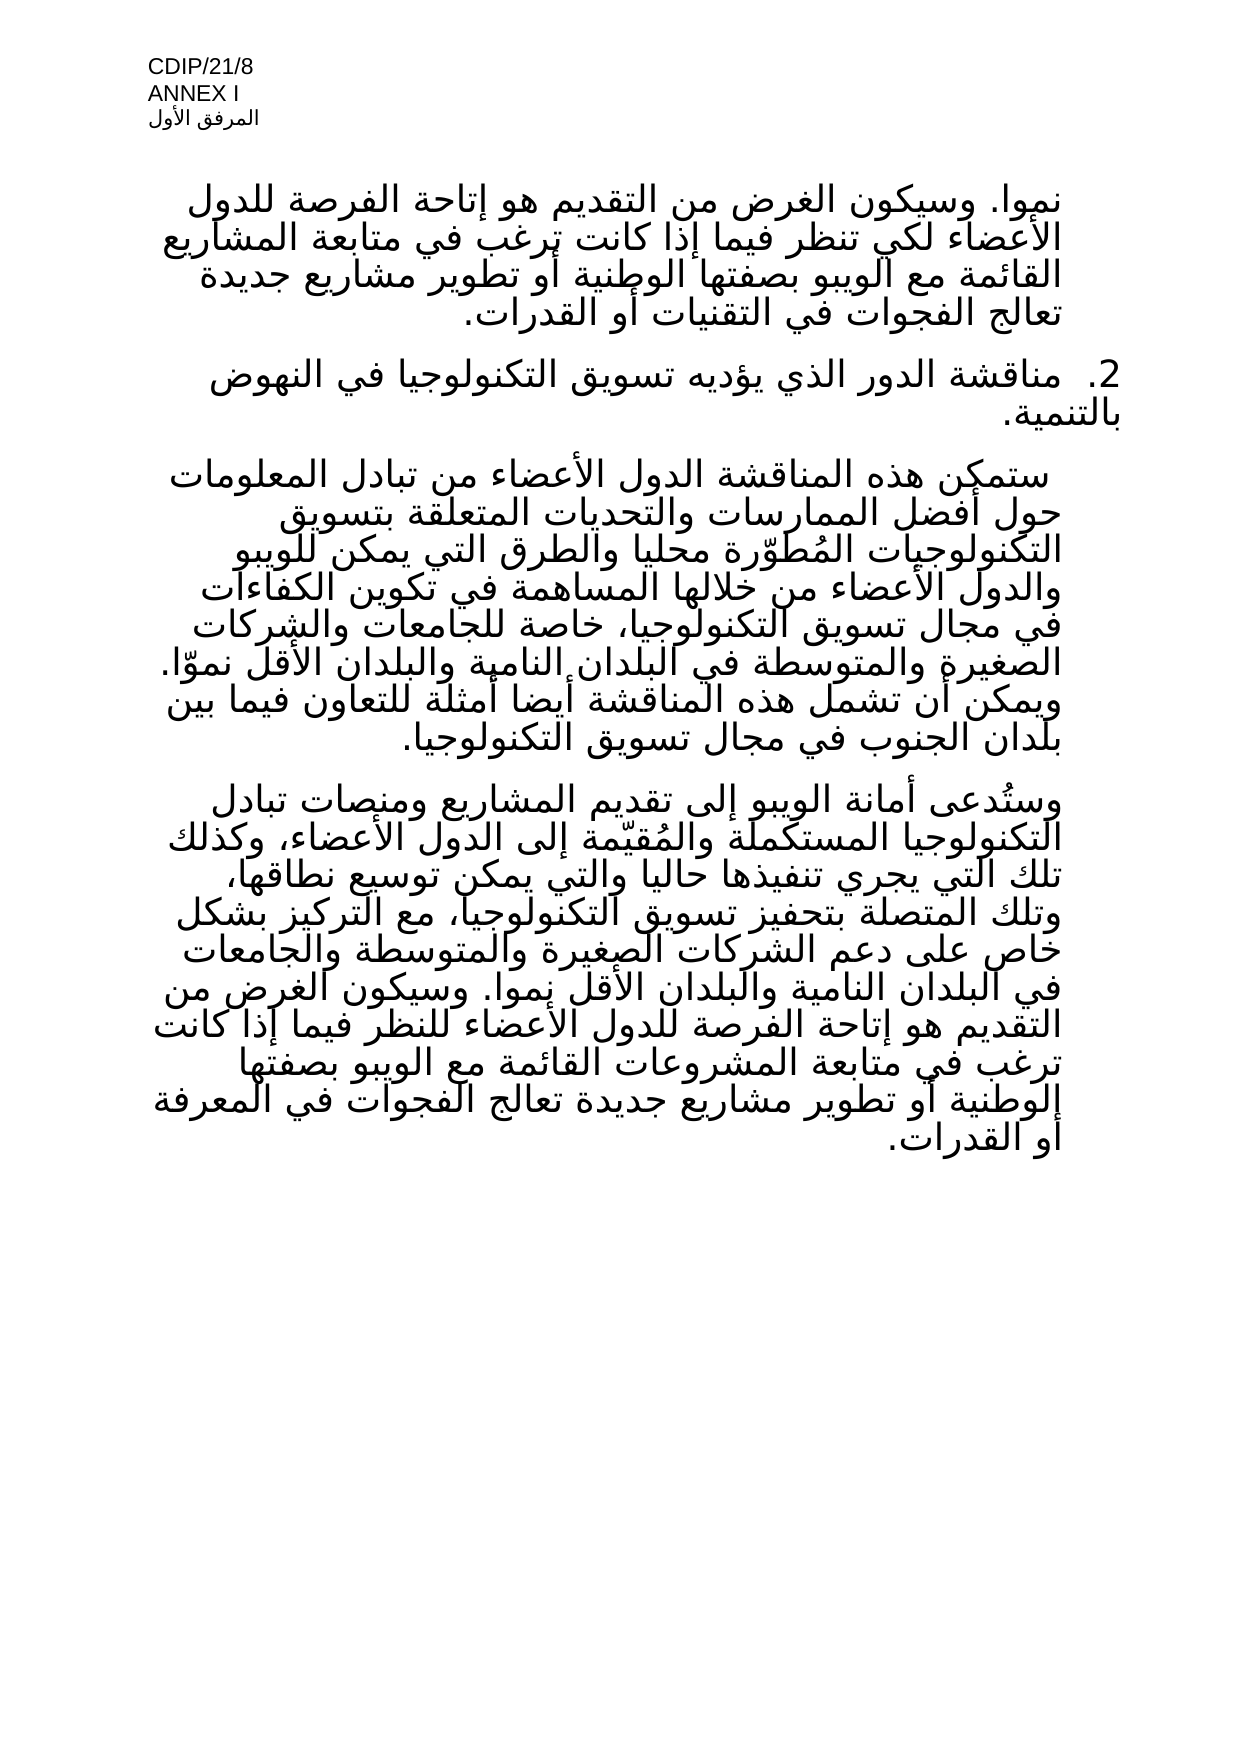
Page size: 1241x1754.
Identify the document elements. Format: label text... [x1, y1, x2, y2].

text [148, 182, 1063, 332]
text 2. مناقشة الدور الذي يؤديه تسويق التكنولوجيا في النهوض بالتنمية. [148, 357, 1122, 432]
text وستُدعى أمانة الويبو إلى تقديم المشاريع ومنصات تبادل التكنولوجيا المستكملة والمُقيّمة إلى الدول الأعضاء، وكذلك تلك التي يجري تنفيذها حاليا والتي يمكن توسيع نطاقها، وتلك المتصلة بتحفيز تسويق التكنولوجيا، مع التركيز بشكل خاص على دعم الشركات الصغيرة والمتوسطة والجامعات في البلدان النامية والبلدان الأقل نموا. وسيكون الغرض من التقديم هو إتاحة الفرصة للدول الأعضاء للنظر فيما إذا كانت ترغب في متابعة المشروعات القائمة مع الويبو بصفتها الوطنية أو تطوير مشاريع جديدة تعالج الفجوات في المعرفة أو القدرات. [148, 782, 1063, 1157]
text ستمكن هذه المناقشة الدول الأعضاء من تبادل المعلومات حول أفضل الممارسات والتحديات المتعلقة بتسويق التكنولوجيات المُطوّرة محليا والطرق التي يمكن للويبو والدول الأعضاء من خلالها المساهمة في تكوين الكفاءات في مجال تسويق التكنولوجيا، خاصة للجامعات والشركات الصغيرة والمتوسطة في البلدان النامية والبلدان الأقل نموّا. ويمكن أن تشمل هذه المناقشة أيضا أمثلة للتعاون فيما بين بلدان الجنوب في مجال تسويق التكنولوجيا. [148, 457, 1063, 757]
